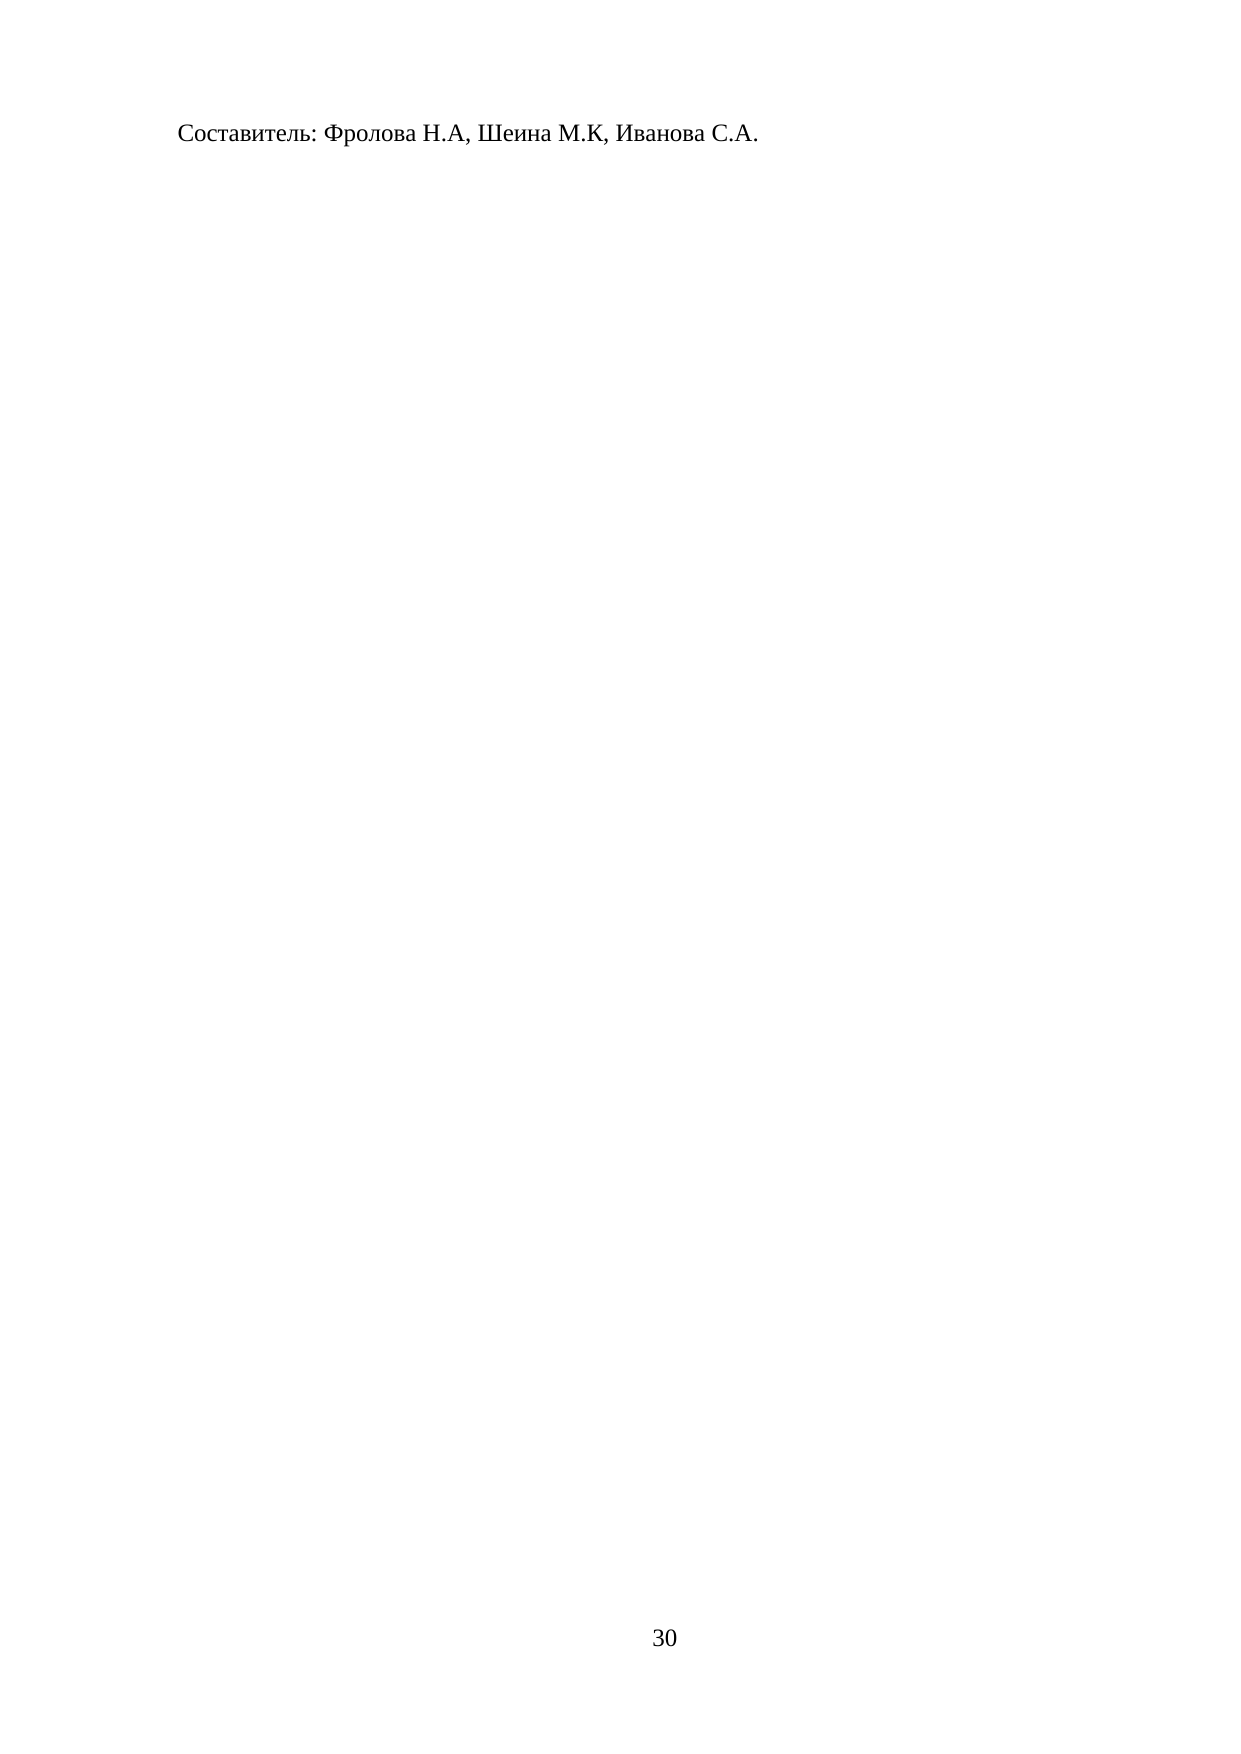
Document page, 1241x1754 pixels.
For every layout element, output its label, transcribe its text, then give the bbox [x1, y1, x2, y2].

text Составитель: Фролова Н.А, Шеина М.К, Иванова С.А. [177, 118, 1152, 147]
